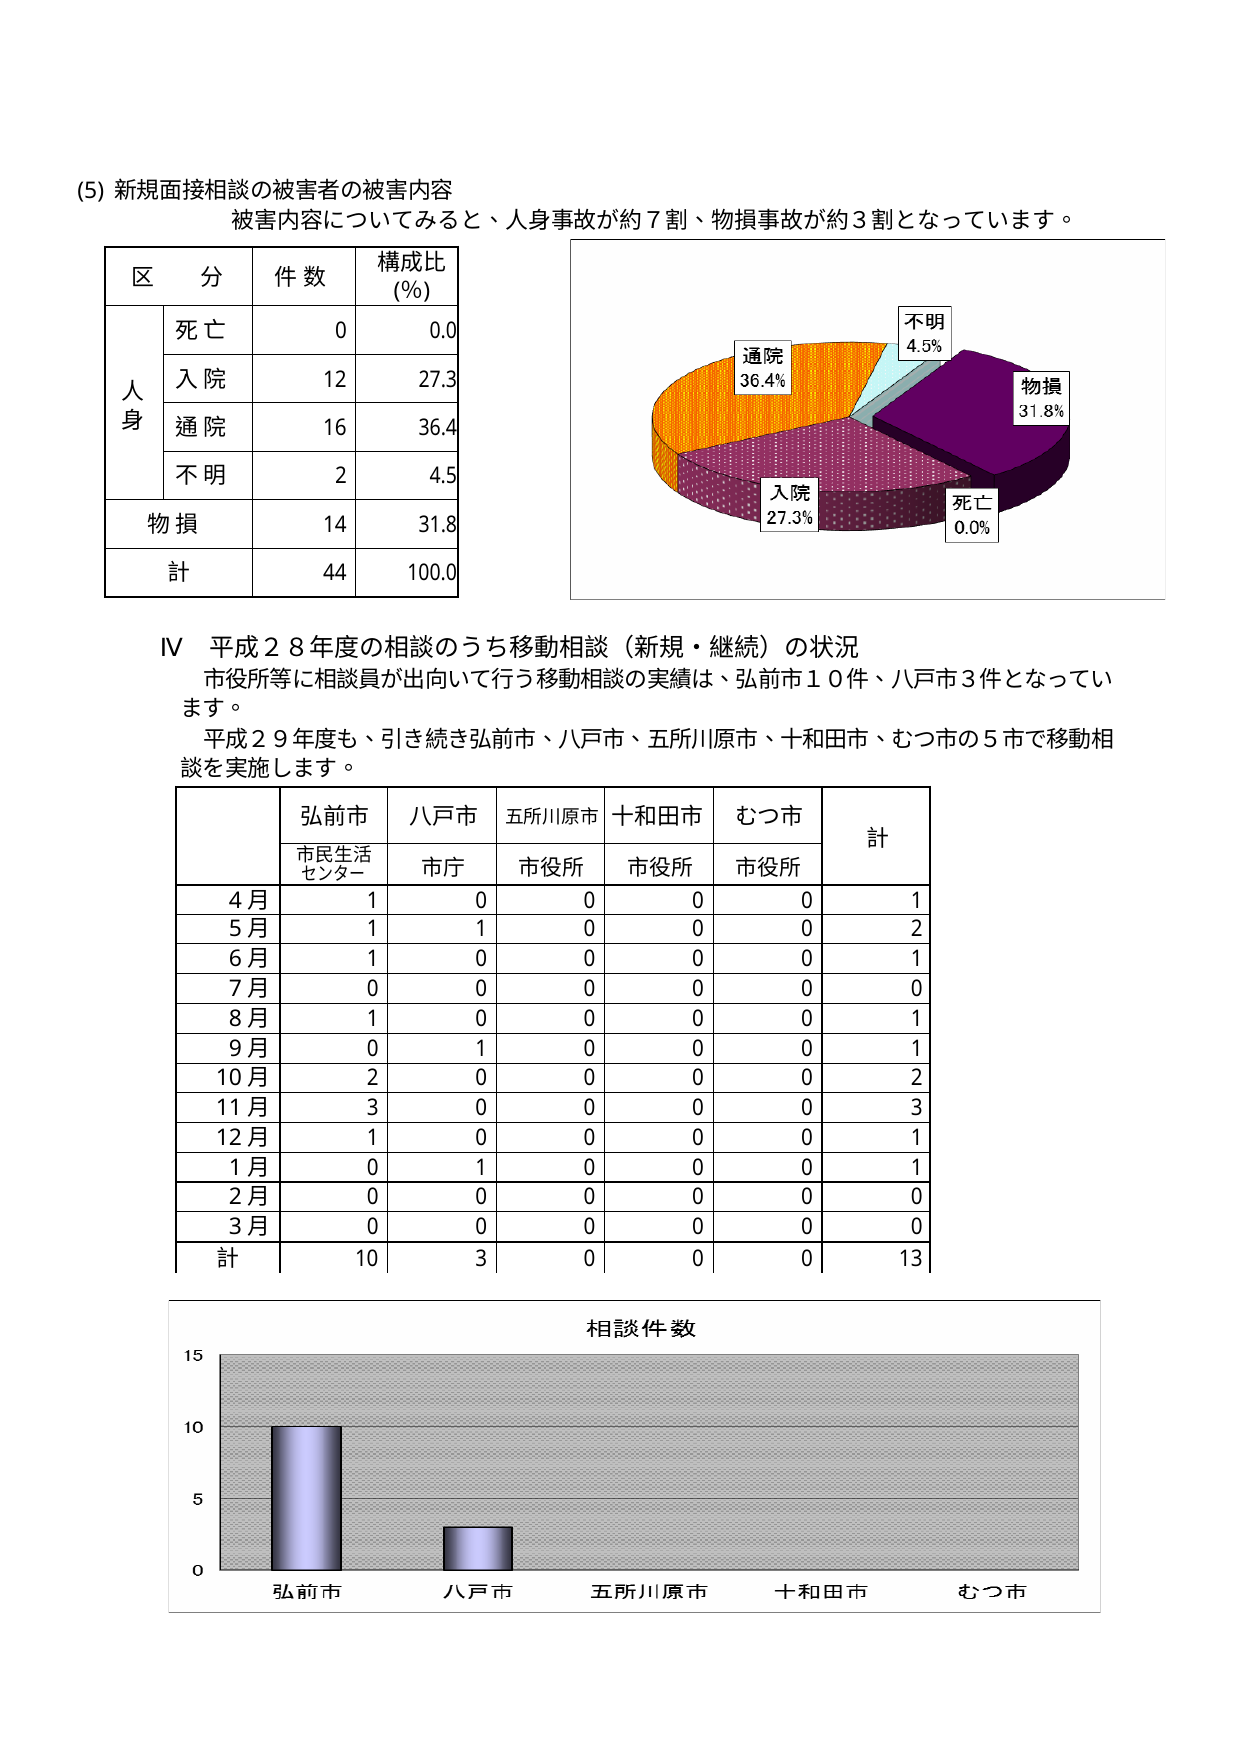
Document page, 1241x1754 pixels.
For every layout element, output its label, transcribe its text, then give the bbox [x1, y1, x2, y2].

table_cell 2 [823, 1064, 929, 1092]
table_cell 1 [823, 1123, 929, 1152]
table_cell 1 [281, 944, 387, 973]
table_cell 0 [714, 1183, 821, 1211]
table_cell 0 [714, 974, 821, 1003]
table_cell 0 [605, 974, 713, 1003]
table_cell 市庁 [388, 844, 496, 884]
table_cell 0 [497, 1064, 604, 1092]
table_cell 4 月 [177, 886, 279, 914]
table_cell 0 [714, 1212, 821, 1241]
text 被害内容についてみると、人身事故が約７割、物損事故が約３割となっています。 [231, 204, 1180, 235]
table_header 十和田市 [605, 788, 713, 843]
table_cell 0 [281, 1153, 387, 1181]
table_cell 2 月 [177, 1183, 279, 1211]
table_cell 0 [388, 1064, 496, 1092]
table_cell 0 [823, 974, 929, 1003]
table_header [177, 788, 279, 884]
table_cell 7 月 [177, 974, 279, 1003]
list 新規面接相談の被害者の被害内容 [77, 174, 1180, 204]
table_cell 0 [714, 944, 821, 973]
table_cell 0 [497, 1034, 604, 1062]
table_cell 2 [823, 915, 929, 943]
table_cell 0 [497, 1212, 604, 1241]
table_cell 1 月 [177, 1153, 279, 1181]
table_cell 市民生活 センター [281, 844, 387, 884]
table_cell 3 [281, 1093, 387, 1122]
table_cell 0 [714, 1243, 821, 1273]
table_cell 1 [388, 1034, 496, 1062]
table_cell 0 [388, 974, 496, 1003]
table_cell 5 月 [177, 915, 279, 943]
table_cell 0 [388, 1004, 496, 1033]
table_cell 1 [281, 1004, 387, 1033]
table_cell 0 [605, 1034, 713, 1062]
table_cell 0 [605, 1183, 713, 1211]
picture [570, 239, 1166, 600]
table_cell 0 [497, 944, 604, 973]
table_cell 0 [605, 1123, 713, 1152]
table_cell 0 [714, 915, 821, 943]
table_cell 0 [497, 886, 604, 914]
picture [168, 1300, 1101, 1613]
table_cell 0 [497, 1183, 604, 1211]
table_cell 0 [497, 974, 604, 1003]
table_cell 3 [823, 1093, 929, 1122]
table_cell 0 [714, 886, 821, 914]
table_cell 1 [823, 944, 929, 973]
table_cell 0 [388, 1093, 496, 1122]
table_cell 0 [823, 1183, 929, 1211]
table_cell 0 [281, 1212, 387, 1241]
table_cell 0 [497, 915, 604, 943]
table_cell 10 月 [177, 1064, 279, 1092]
table_cell 0 [388, 1212, 496, 1241]
table_header 計 [823, 788, 929, 884]
table_cell 0 [605, 1004, 713, 1033]
table_cell 0 [605, 915, 713, 943]
table_cell 0 [605, 1212, 713, 1241]
table_cell 1 [281, 886, 387, 914]
table_cell 0 [497, 1004, 604, 1033]
table_cell 8 月 [177, 1004, 279, 1033]
text 平成２９年度も、引き続き弘前市、八戸市、五所川原市、十和田市、むつ市の５市で移動相談を実施します。 [180, 723, 1134, 783]
table_cell 市役所 [497, 844, 604, 884]
table_cell 0 [605, 944, 713, 973]
table_cell 0 [497, 1243, 604, 1273]
table_cell 0 [605, 1093, 713, 1122]
table_cell 1 [823, 1004, 929, 1033]
table_cell 0 [605, 1064, 713, 1092]
table_header 八戸市 [388, 788, 496, 843]
table_cell 0 [714, 1064, 821, 1092]
table_cell 0 [497, 1093, 604, 1122]
table_cell 0 [823, 1212, 929, 1241]
table_cell 1 [823, 1153, 929, 1181]
table_cell 市役所 [714, 844, 821, 884]
table_cell 11 月 [177, 1093, 279, 1122]
table_cell 0 [388, 1123, 496, 1152]
table_cell 0 [388, 944, 496, 973]
table_cell 13 [823, 1243, 929, 1273]
table_cell 0 [605, 1153, 713, 1181]
table_cell 3 [388, 1243, 496, 1273]
table_cell 1 [388, 1153, 496, 1181]
table_cell 0 [388, 886, 496, 914]
table_cell 0 [714, 1034, 821, 1062]
text 市役所等に相談員が出向いて行う移動相談の実績は、弘前市１０件、八戸市３件となっています。 [180, 663, 1134, 723]
table_cell 0 [714, 1093, 821, 1122]
table_cell 6 月 [177, 944, 279, 973]
table_header むつ市 [714, 788, 821, 843]
table_cell 1 [388, 915, 496, 943]
table_cell 0 [388, 1183, 496, 1211]
table_cell 0 [281, 1034, 387, 1062]
table_cell 0 [714, 1123, 821, 1152]
table_cell 10 [281, 1243, 387, 1273]
table_header 弘前市 [281, 788, 387, 843]
table_cell 0 [497, 1123, 604, 1152]
table_cell 12 月 [177, 1123, 279, 1152]
table_cell 0 [281, 1183, 387, 1211]
table_header 五所川原市 [497, 788, 604, 843]
table_cell 2 [281, 1064, 387, 1092]
table_cell 市役所 [605, 844, 713, 884]
table_cell 1 [823, 886, 929, 914]
table_cell 0 [497, 1153, 604, 1181]
table_cell 1 [823, 1034, 929, 1062]
table_cell 3 月 [177, 1212, 279, 1241]
table_cell 0 [605, 886, 713, 914]
table_cell 0 [714, 1004, 821, 1033]
table_cell 0 [714, 1153, 821, 1181]
text Ⅳ 平成２８年度の相談のうち移動相談（新規・継続）の状況 [159, 630, 1180, 663]
table_cell 1 [281, 915, 387, 943]
table_cell 計 [177, 1243, 279, 1273]
table_cell 9 月 [177, 1034, 279, 1062]
table_cell 1 [281, 1123, 387, 1152]
table_cell 0 [605, 1243, 713, 1273]
table_cell 0 [281, 974, 387, 1003]
